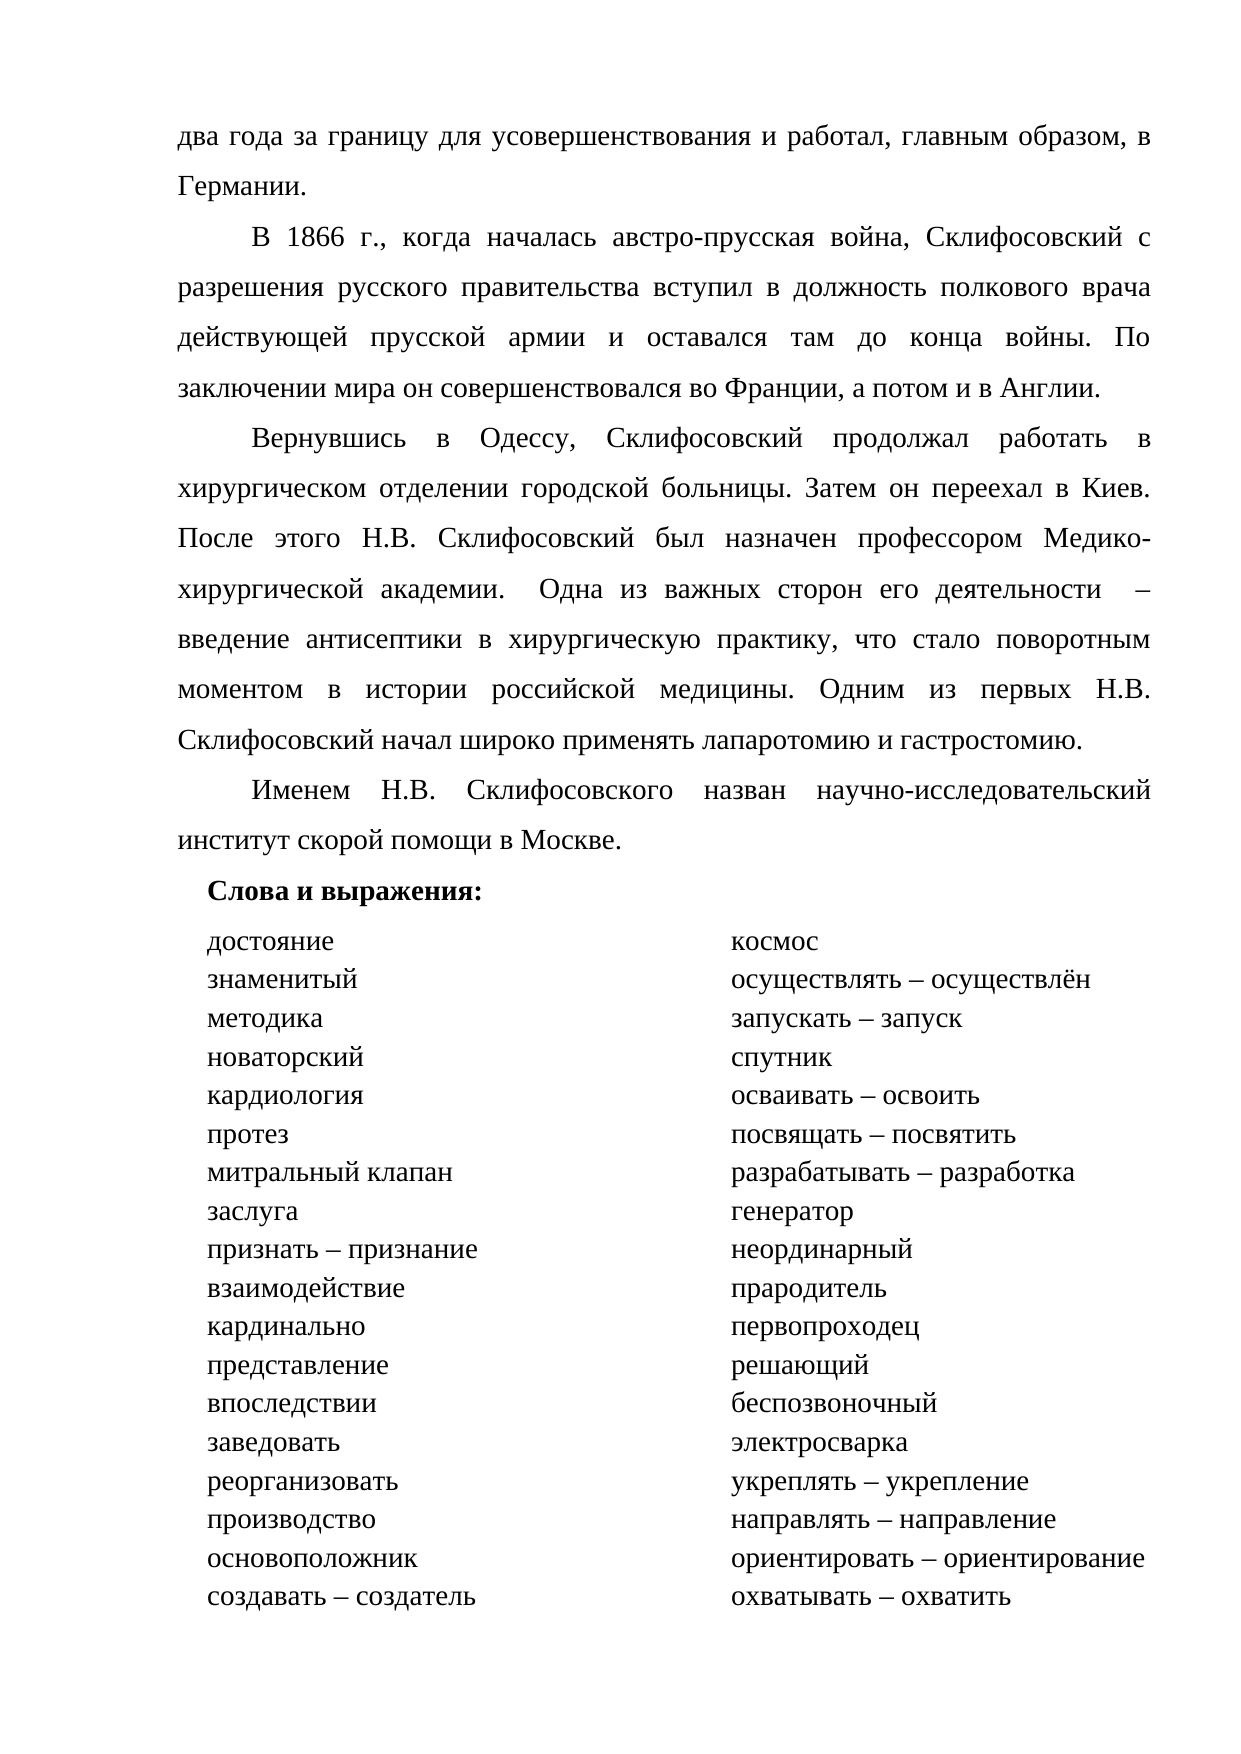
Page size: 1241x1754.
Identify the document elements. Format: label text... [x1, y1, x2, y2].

text производство [177, 1501, 627, 1535]
text Именем Н.В. Склифосовского назван научно-исследовательский институт скорой помощи в Москве. [177, 772, 1152, 856]
text В 1866 г., когда началась австро-прусская война, Склифосовский с разрешения русского правительства вступил в должность полкового врача действующей прусской армии и оставался там до конца войны. По заключении мира он совершенствовался во Франции, а потом и в Англии. [177, 219, 1152, 403]
text Слова и выражения: [177, 873, 1152, 906]
text посвящать – посвятить [701, 1116, 1152, 1149]
text электросварка [701, 1424, 1152, 1458]
text спутник [701, 1039, 1152, 1072]
text ориентировать – ориентирование [701, 1540, 1152, 1573]
text решающий [701, 1347, 1152, 1381]
text представление [177, 1347, 627, 1381]
text протез [177, 1116, 627, 1149]
text космос [701, 923, 1152, 957]
text реорганизовать [177, 1463, 627, 1496]
text основоположник [177, 1540, 627, 1573]
text новаторский [177, 1039, 627, 1072]
text осваивать – освоить [701, 1077, 1152, 1111]
text первопроходец [701, 1308, 1152, 1342]
text кардинально [177, 1308, 627, 1342]
text взаимодействие [177, 1270, 627, 1303]
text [177, 118, 1152, 202]
text беспозвоночный [701, 1386, 1152, 1419]
text заведовать [177, 1424, 627, 1458]
text генератор [701, 1193, 1152, 1226]
text заслуга [177, 1193, 627, 1226]
text методика [177, 1000, 627, 1034]
text охватывать – охватить [701, 1578, 1152, 1612]
text направлять – направление [701, 1501, 1152, 1535]
text прародитель [701, 1270, 1152, 1303]
text разрабатывать – разработка [701, 1154, 1152, 1188]
text кардиология [177, 1077, 627, 1111]
text создавать – создатель [177, 1578, 627, 1612]
text знаменитый [177, 962, 627, 995]
text достояние [177, 923, 627, 957]
text признать – признание [177, 1231, 627, 1265]
text осуществлять – осуществлён [701, 962, 1152, 995]
text митральный клапан [177, 1154, 627, 1188]
text впоследствии [177, 1386, 627, 1419]
text запускать – запуск [701, 1000, 1152, 1034]
text укреплять – укрепление [701, 1463, 1152, 1496]
text неординарный [701, 1231, 1152, 1265]
text Вернувшись в Одессу, Склифосовский продолжал работать в хирургическом отделении городской больницы. Затем он переехал в Киев. После этого Н.В. Склифосовский был назначен профессором Медико-хирургической академии. Одна из важных сторон его деятельности – введение антисептики в хирургическую практику, что стало поворотным моментом в истории российской медицины. Одним из первых Н.В. Склифосовский начал широко применять лапаротомию и гастростомию. [177, 420, 1152, 755]
